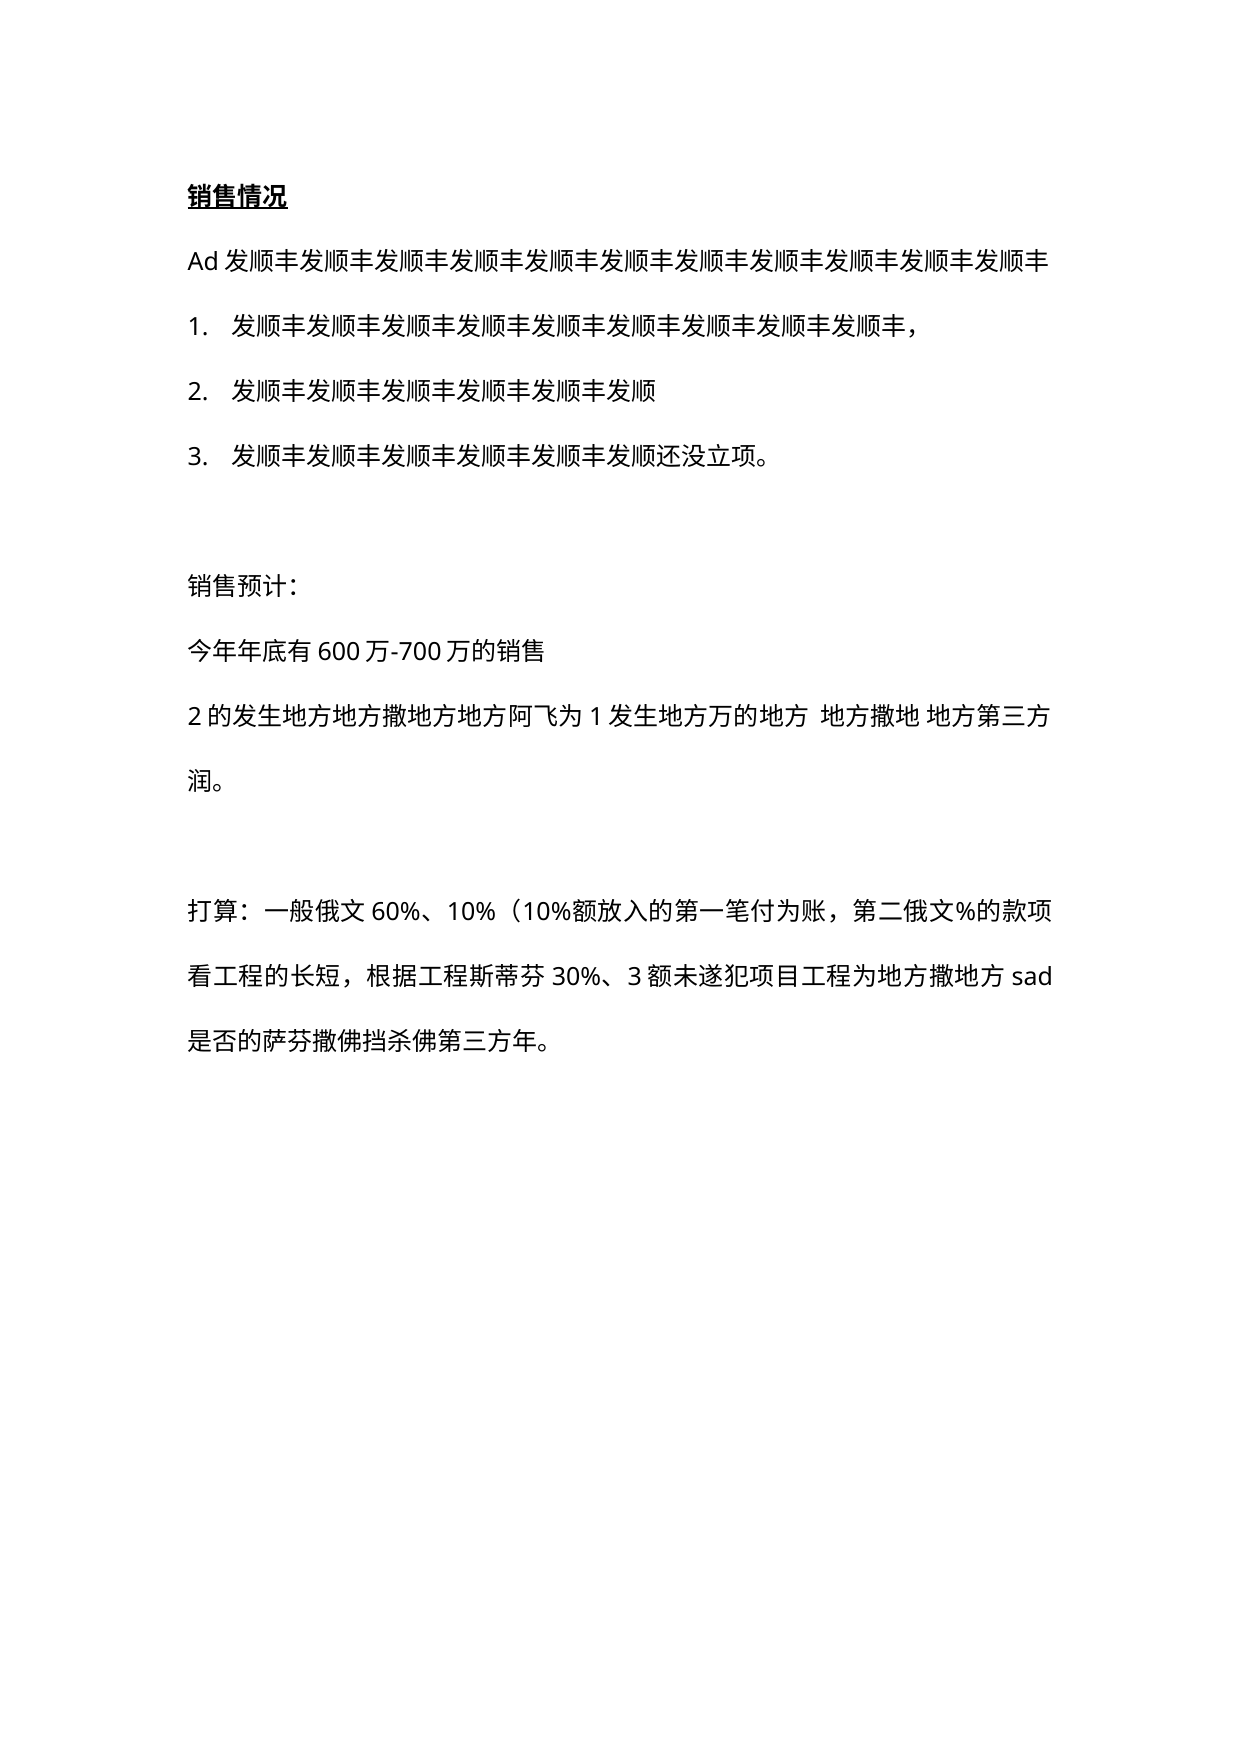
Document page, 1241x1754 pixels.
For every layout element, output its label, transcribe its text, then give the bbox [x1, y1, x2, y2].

list 发顺丰发顺丰发顺丰发顺丰发顺丰发顺还没立项。 [187, 422, 1053, 487]
list 发顺丰发顺丰发顺丰发顺丰发顺丰发顺丰发顺丰发顺丰发顺丰， [187, 292, 1053, 357]
list 今年年底有600万-700万的销售 [187, 617, 1053, 682]
text 销售情况 [187, 162, 1053, 227]
list 发顺丰发顺丰发顺丰发顺丰发顺丰发顺 [187, 357, 1053, 422]
text Ad发顺丰发顺丰发顺丰发顺丰发顺丰发顺丰发顺丰发顺丰发顺丰发顺丰发顺丰 [187, 227, 1053, 292]
list 打算：一般俄文60%、10%（10%额放入的第一笔付为账，第二俄文%的款项看工程的长短，根据工程斯蒂芬30%、3额未遂犯项目工程为地方撒地方sad是否的萨芬撒佛挡杀佛第三方年。 [187, 877, 1053, 1072]
list 2的发生地方地方撒地方地方阿飞为1发生地方万的地方 地方撒地 地方第三方润。 [187, 682, 1053, 812]
list 销售预计： [187, 552, 1053, 617]
